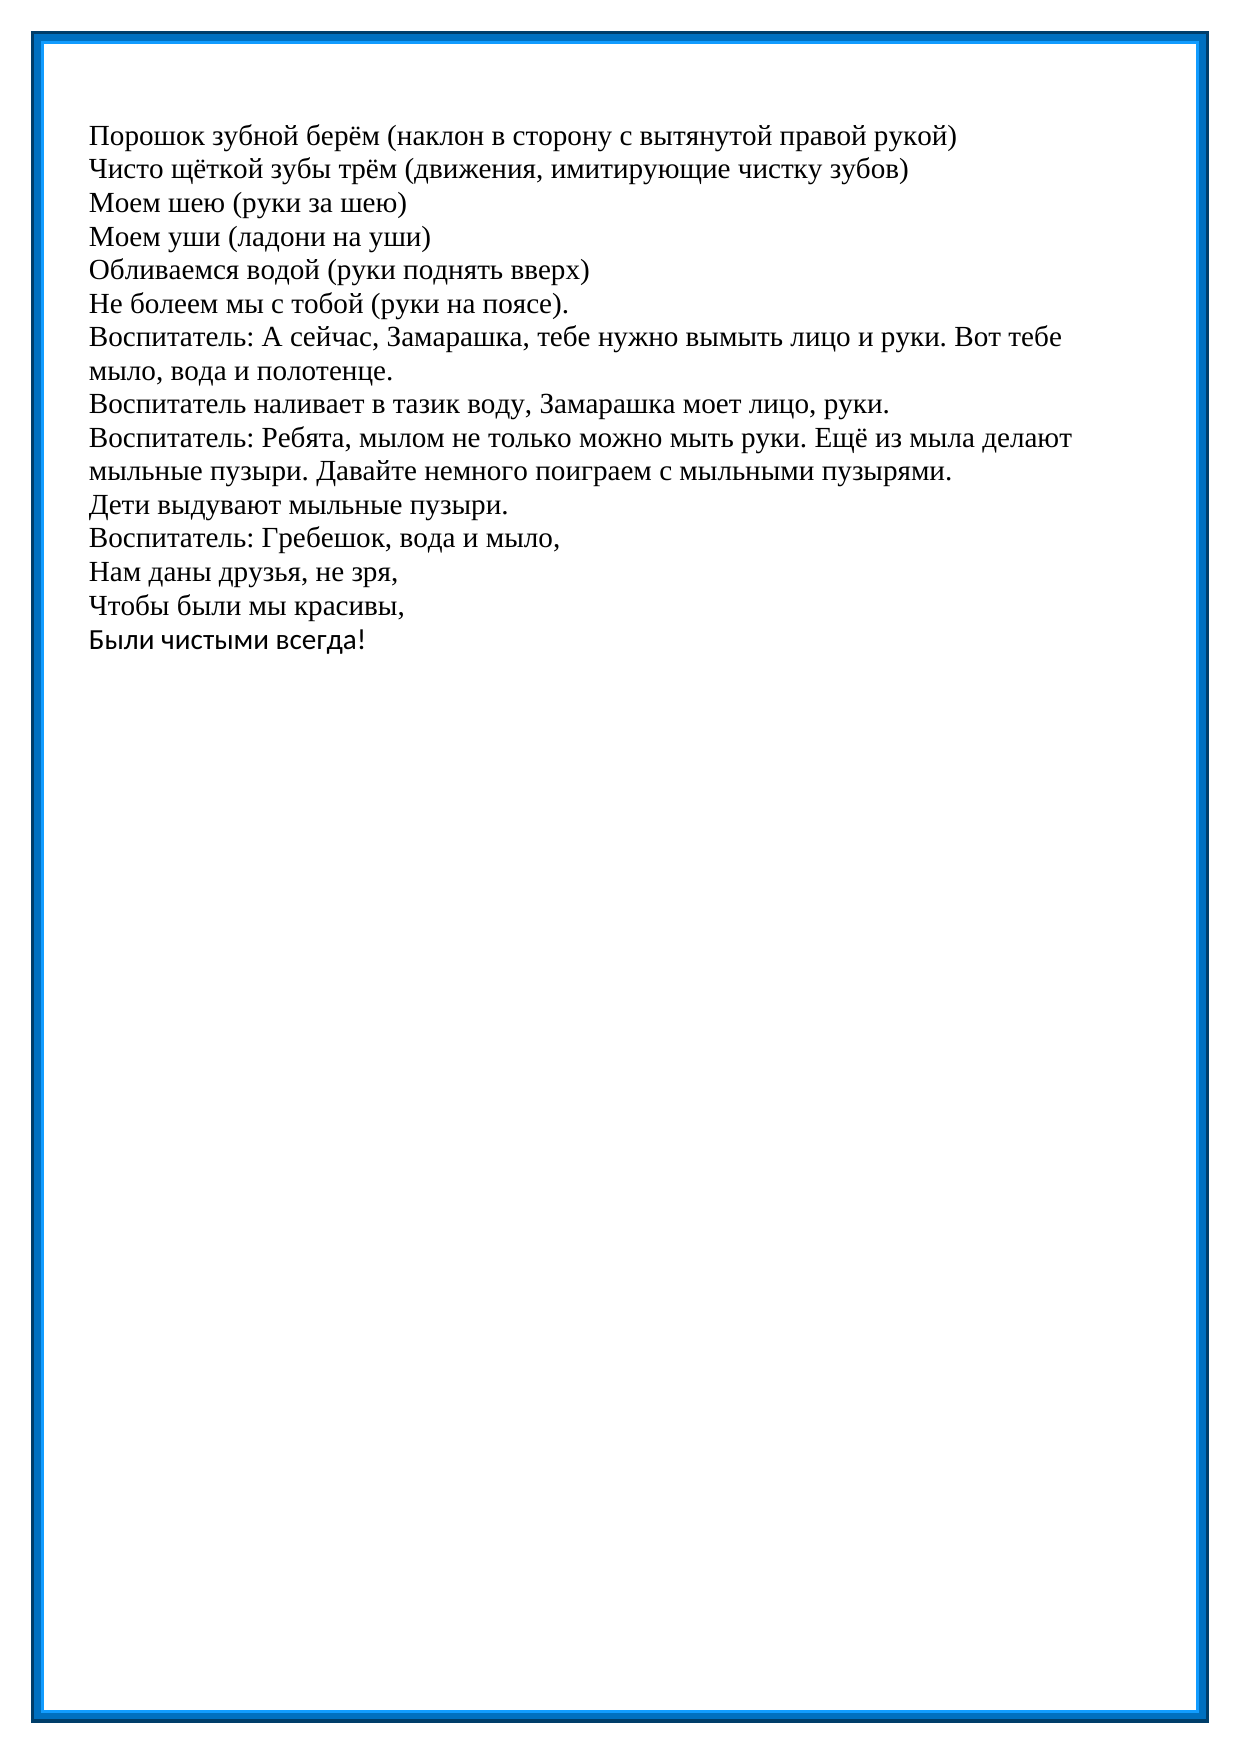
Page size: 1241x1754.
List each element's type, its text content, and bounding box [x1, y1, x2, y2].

text Воспитатель наливает в тазик воду, Замарашка моет лицо, руки. [89, 386, 1122, 420]
text Дети выдувают мыльные пузыри. [89, 487, 1122, 521]
text Не болеем мы с тобой (руки на поясе). [89, 286, 1122, 319]
text Обливаемся водой (руки поднять вверх) [89, 252, 1122, 286]
text Воспитатель: А сейчас, Замарашка, тебе нужно вымыть лицо и руки. Вот тебе мыло, вода и полотенце. [89, 319, 1122, 386]
text Нам даны друзья, не зря, [89, 554, 1122, 588]
text Воспитатель: Ребята, мылом не только можно мыть руки. Ещё из мыла делают мыльные пузыри. Давайте немного поиграем с мыльными пузырями. [89, 420, 1122, 487]
text Чтобы были мы красивы, [89, 588, 1122, 621]
text Порошок зубной берём (наклон в сторону с вытянутой правой рукой) [89, 118, 1122, 152]
text Моем уши (ладони на уши) [89, 219, 1122, 252]
text Были чистыми всегда! [89, 621, 1122, 657]
text Моем шею (руки за шею) [89, 185, 1122, 219]
text Воспитатель: Гребешок, вода и мыло, [89, 521, 1122, 554]
text Чисто щёткой зубы трём (движения, имитирующие чистку зубов) [89, 152, 1122, 185]
